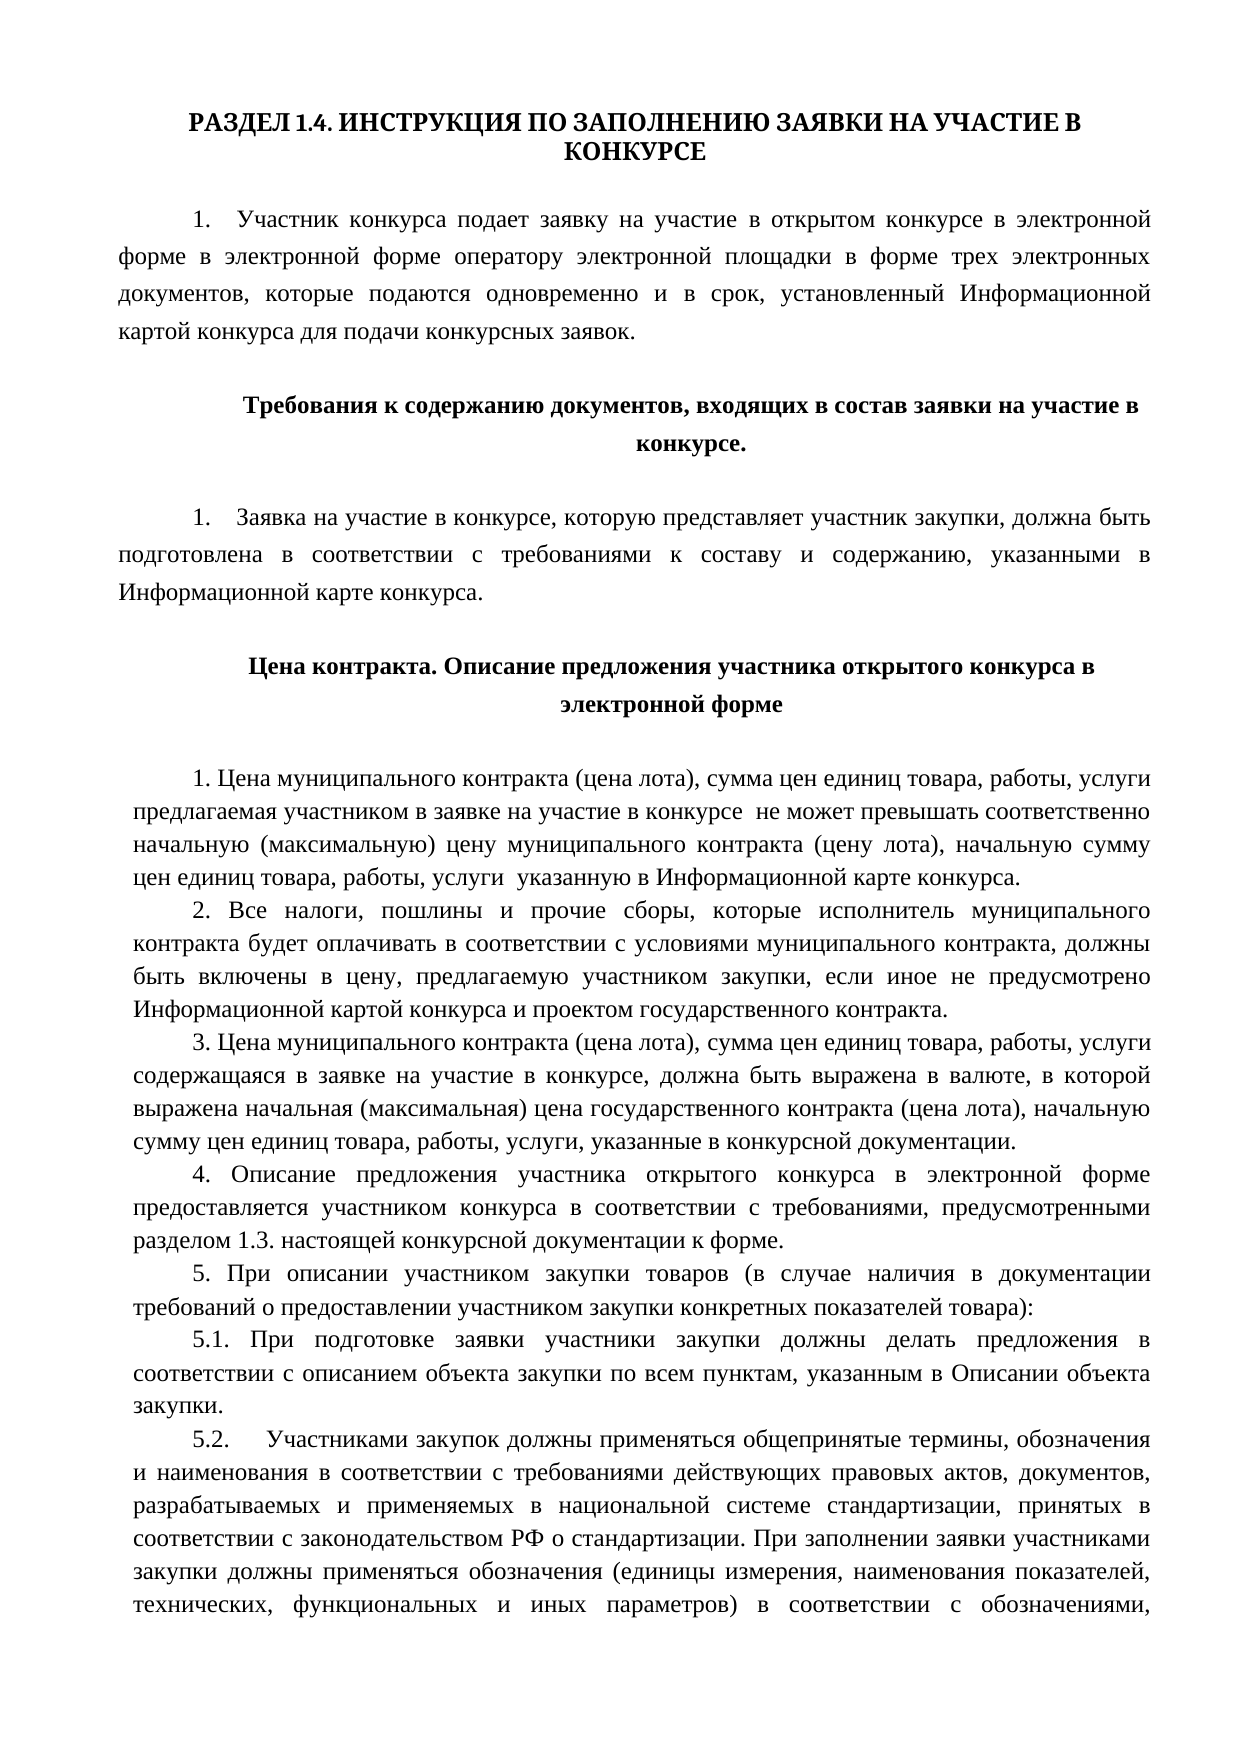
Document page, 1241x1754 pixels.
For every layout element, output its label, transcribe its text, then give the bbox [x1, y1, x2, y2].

text 4. Описание предложения участника открытого конкурса в электронной форме предоставляется участником конкурса в соответствии с требованиями, предусмотренными разделом 1.3. настоящей конкурсной документации к форме. [133, 1159, 1152, 1254]
text 5.1. При подготовке заявки участники закупки должны делать предложения в соответствии с описанием объекта закупки по всем пунктам, указанным в Описании объекта закупки. [133, 1324, 1152, 1419]
text 5. При описании участником закупки товаров (в случае наличия в документации требований о предоставлении участником закупки конкретных показателей товара): [133, 1258, 1152, 1320]
text Требования к содержанию документов, входящих в состав заявки на участие в конкурсе. [231, 390, 1152, 456]
list Заявка на участие в конкурсе, которую представляет участник закупки, должна быть подготовлена в соответствии с требованиями к составу и содержанию, указанными в Информационной карте конкурса. [118, 502, 1152, 606]
text 1. Цена муниципального контракта (цена лота), сумма цен единиц товара, работы, услуги предлагаемая участником в заявке на участие в конкурсе не может превышать соответственно начальную (максимальную) цену муниципального контракта (цену лота), начальную сумму цен единиц товара, работы, услуги указанную в Информационной карте конкурса. [133, 763, 1152, 891]
text Цена контракта. Описание предложения участника открытого конкурса в электронной форме [192, 651, 1152, 717]
text 3. Цена муниципального контракта (цена лота), сумма цен единиц товара, работы, услуги содержащаяся в заявке на участие в конкурсе, должна быть выражена в валюте, в которой выражена начальная (максимальная) цена государственного контракта (цена лота), начальную сумму цен единиц товара, работы, услуги, указанные в конкурсной документации. [133, 1027, 1152, 1155]
text 2. Все налоги, пошлины и прочие сборы, которые исполнитель муниципального контракта будет оплачивать в соответствии с условиями муниципального контракта, должны быть включены в цену, предлагаемую участником закупки, если иное не предусмотрено Информационной картой конкурса и проектом государственного контракта. [133, 895, 1152, 1023]
subtitle РАЗДЕЛ 1.4. ИНСТРУКЦИЯ ПО ЗАПОЛНЕНИЮ ЗАЯВКИ НА УЧАСТИЕ В КОНКУРСЕ [118, 109, 1152, 167]
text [133, 1424, 1152, 1617]
list Участник конкурса подает заявку на участие в открытом конкурсе в электронной форме в электронной форме оператору электронной площадки в форме трех электронных документов, которые подаются одновременно и в срок, установленный Информационной картой конкурса для подачи конкурсных заявок. [118, 204, 1152, 344]
